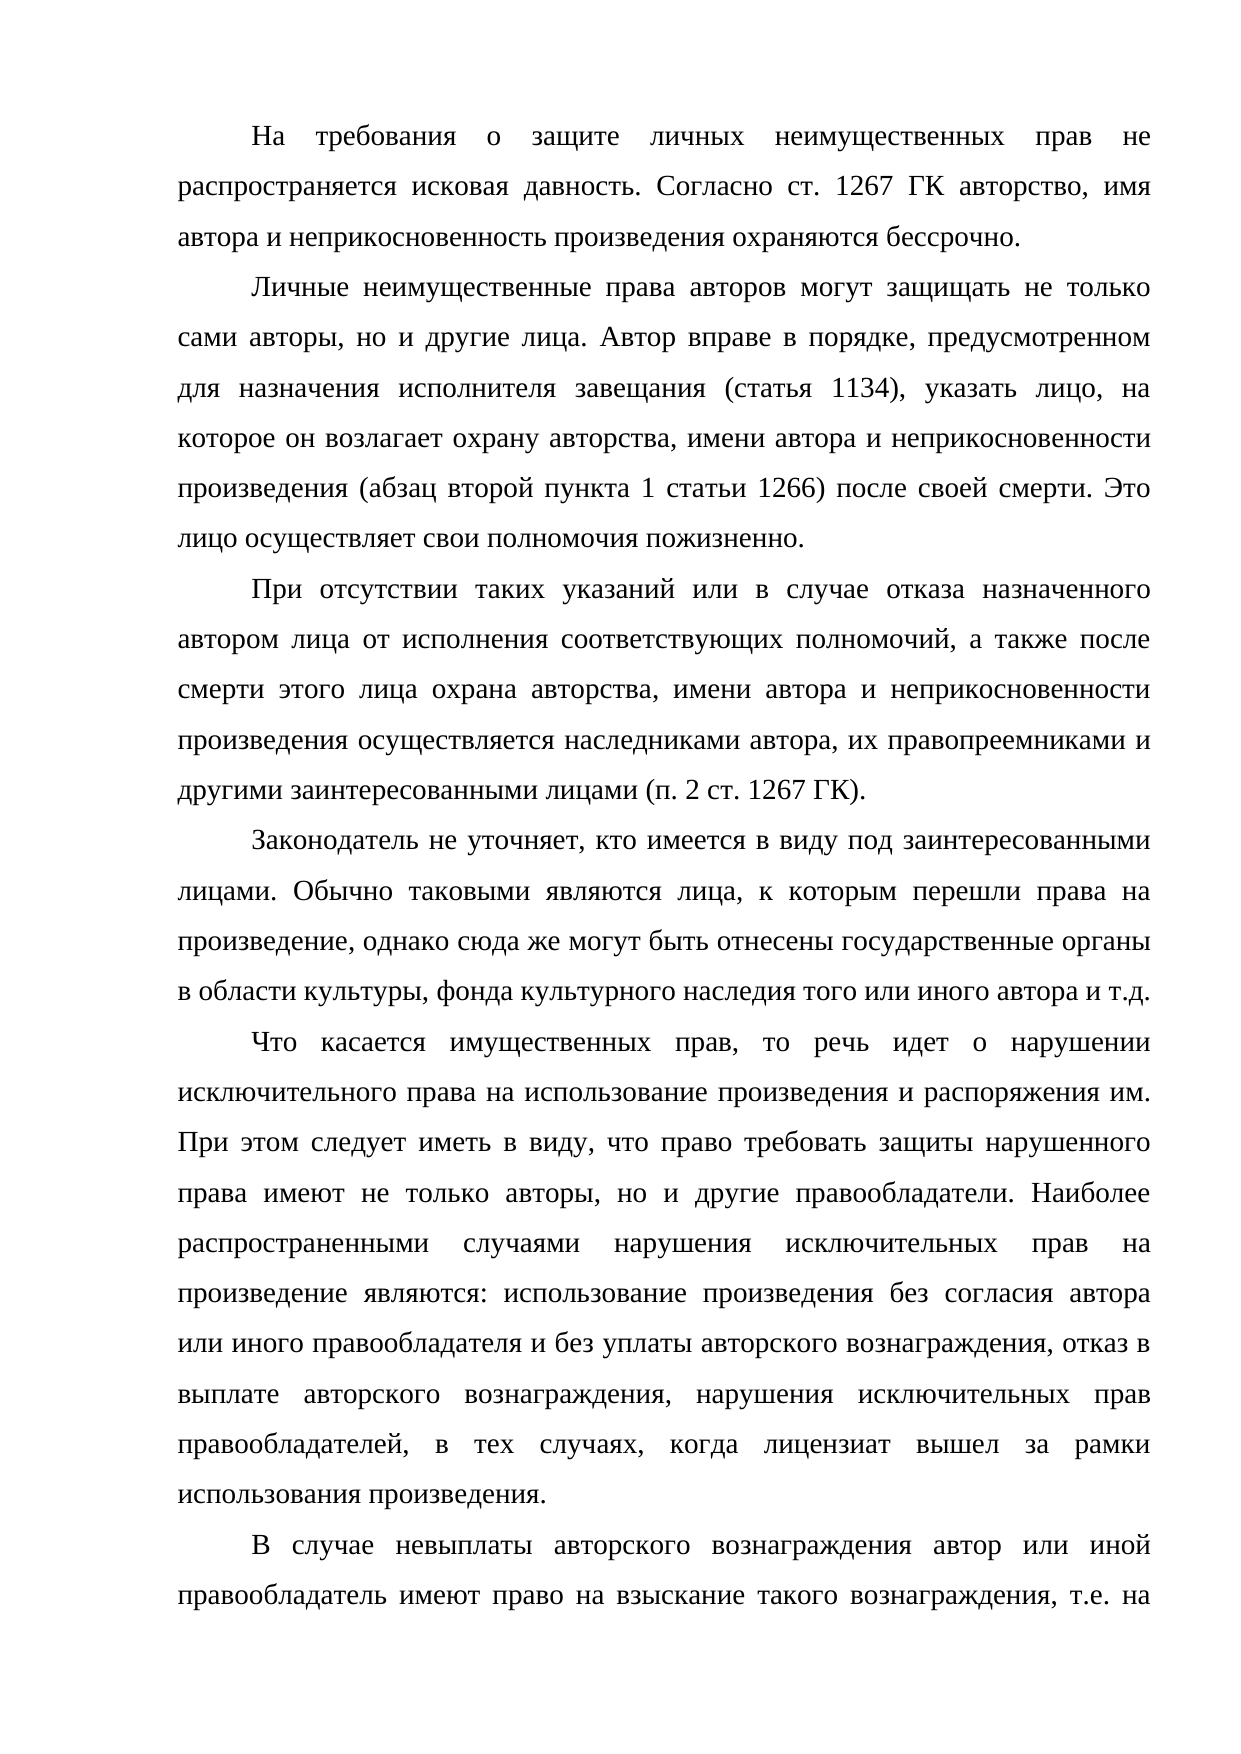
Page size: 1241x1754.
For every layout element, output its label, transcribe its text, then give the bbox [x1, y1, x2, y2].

text Что касается имущественных прав, то речь идет о нарушении исключительного права на использование произведения и распоряжения им. При этом следует иметь в виду, что право требовать защиты нарушенного права имеют не только авторы, но и другие правообладатели. Наиболее распространенными случаями нарушения исключительных прав на произведение являются: использование произведения без согласия автора или иного правообладателя и без уплаты авторского вознаграждения, отказ в выплате авторского вознаграждения, нарушения исключительных прав правообладателей, в тех случаях, когда лицензиат вышел за рамки использования произведения. [177, 1024, 1152, 1510]
text На требования о защите личных неимущественных прав не распространяется исковая давность. Согласно ст. 1267 ГК авторство, имя автора и неприкосновенность произведения охраняются бессрочно. [177, 118, 1152, 252]
text При отсутствии таких указаний или в случае отказа назначенного автором лица от исполнения соответствующих полномочий, а также после смерти этого лица охрана авторства, имени автора и неприкосновенности произведения осуществляется наследниками автора, их правопреемниками и другими заинтересованными лицами (п. 2 ст. 1267 ГК). [177, 571, 1152, 806]
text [177, 1527, 1152, 1611]
text Законодатель не уточняет, кто имеется в виду под заинтересованными лицами. Обычно таковыми являются лица, к которым перешли права на произведение, однако сюда же могут быть отнесены государственные органы в области культуры, фонда культурного наследия того или иного автора и т.д. [177, 822, 1152, 1007]
text Личные неимущественные права авторов могут защищать не только сами авторы, но и другие лица. Автор вправе в порядке, предусмотренном для назначения исполнителя завещания (статья 1134), указать лицо, на которое он возлагает охрану авторства, имени автора и неприкосновенности произведения (абзац второй пункта 1 статьи 1266) после своей смерти. Это лицо осуществляет свои полномочия пожизненно. [177, 269, 1152, 554]
